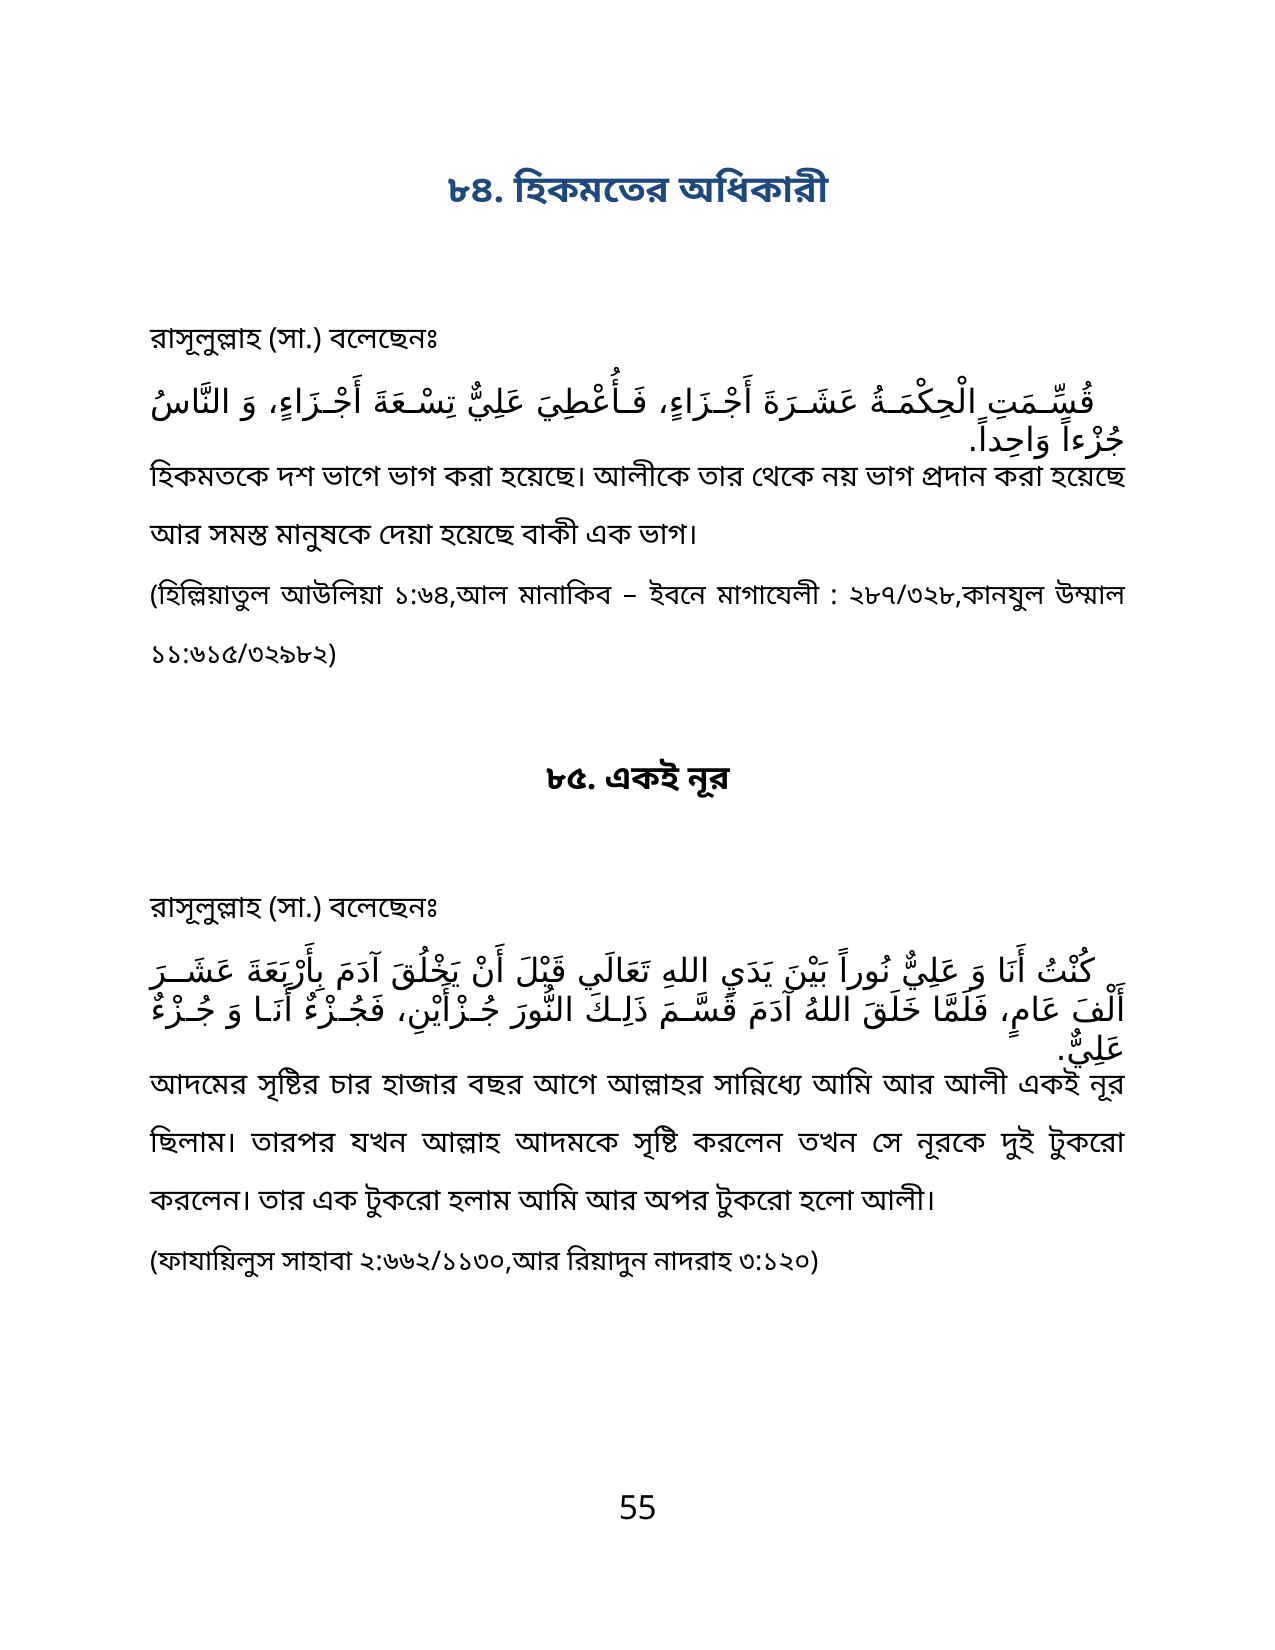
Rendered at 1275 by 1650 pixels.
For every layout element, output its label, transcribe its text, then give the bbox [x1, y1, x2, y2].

text قُسِّمَتِ الْحِكْمَةُ عَشَرَةَ أَجْزَاءٍ، فَأُعْطِيَ عَلِيٌّ تِسْعَةَ أَجْزَاءٍ، وَ النَّاسُ جُزْءاً وَاحِداً. [150, 382, 1125, 460]
subtitle ৮৪. হিকমতের অধিকারী [150, 162, 1125, 218]
text (ফাযায়িলুস সাহাবা ২:৬৬২/১১৩০,আর রিয়াদুন নাদরাহ ৩:১২০) [150, 1242, 1125, 1282]
text كُنْتُ أَنَا وَ عَلِيٌّ نُوراً بَيْنَ يَدَيِ اللهِ تَعَالَي قَبْلَ أَنْ يَخْلُقَ آدَمَ بِأَرْبَعَةَ عَشَرَ أَلْفَ عَامٍ، فَلَمَّا خَلَقَ اللهُ آدَمَ قَسَّمَ ذَلِكَ النُّورَ جُزْأَيْنِ، فَجُزْءٌ أَنَا وَ جُزْءٌ عَلِيٌّ. [150, 951, 1125, 1068]
text ৮৫. একই নূর [150, 753, 1125, 803]
text হিকমতকে দশ ভাগে ভাগ করা হয়েছে। আলীকে তার থেকে নয় ভাগ প্রদান করা হয়েছে আর সমস্ত মানুষকে দেয়া হয়েছে বাকী এক ভাগ। [150, 460, 1125, 556]
text রাসূলুল্লাহ (সা.) বলেছেনঃ [150, 318, 1125, 361]
text রাসূলুল্লাহ (সা.) বলেছেনঃ [150, 887, 1125, 930]
text আদমের সৃষ্টির চার হাজার বছর আগে আল্লাহর সান্নিধ্যে আমি আর আলী একই নূর ছিলাম। তারপর যখন আল্লাহ আদমকে সৃষ্টি করলেন তখন সে নূরকে দুই টুকরো করলেন। তার এক টুকরো হলাম আমি আর অপর টুকরো হলো আলী। [150, 1068, 1125, 1222]
text (হিল্লিয়াতুল আউলিয়া ১:৬৪,আল মানাকিব – ইবনে মাগাযেলী : ২৮৭/৩২৮,কানযুল উম্মাল ১১:৬১৫/৩২৯৮২) [150, 576, 1125, 674]
